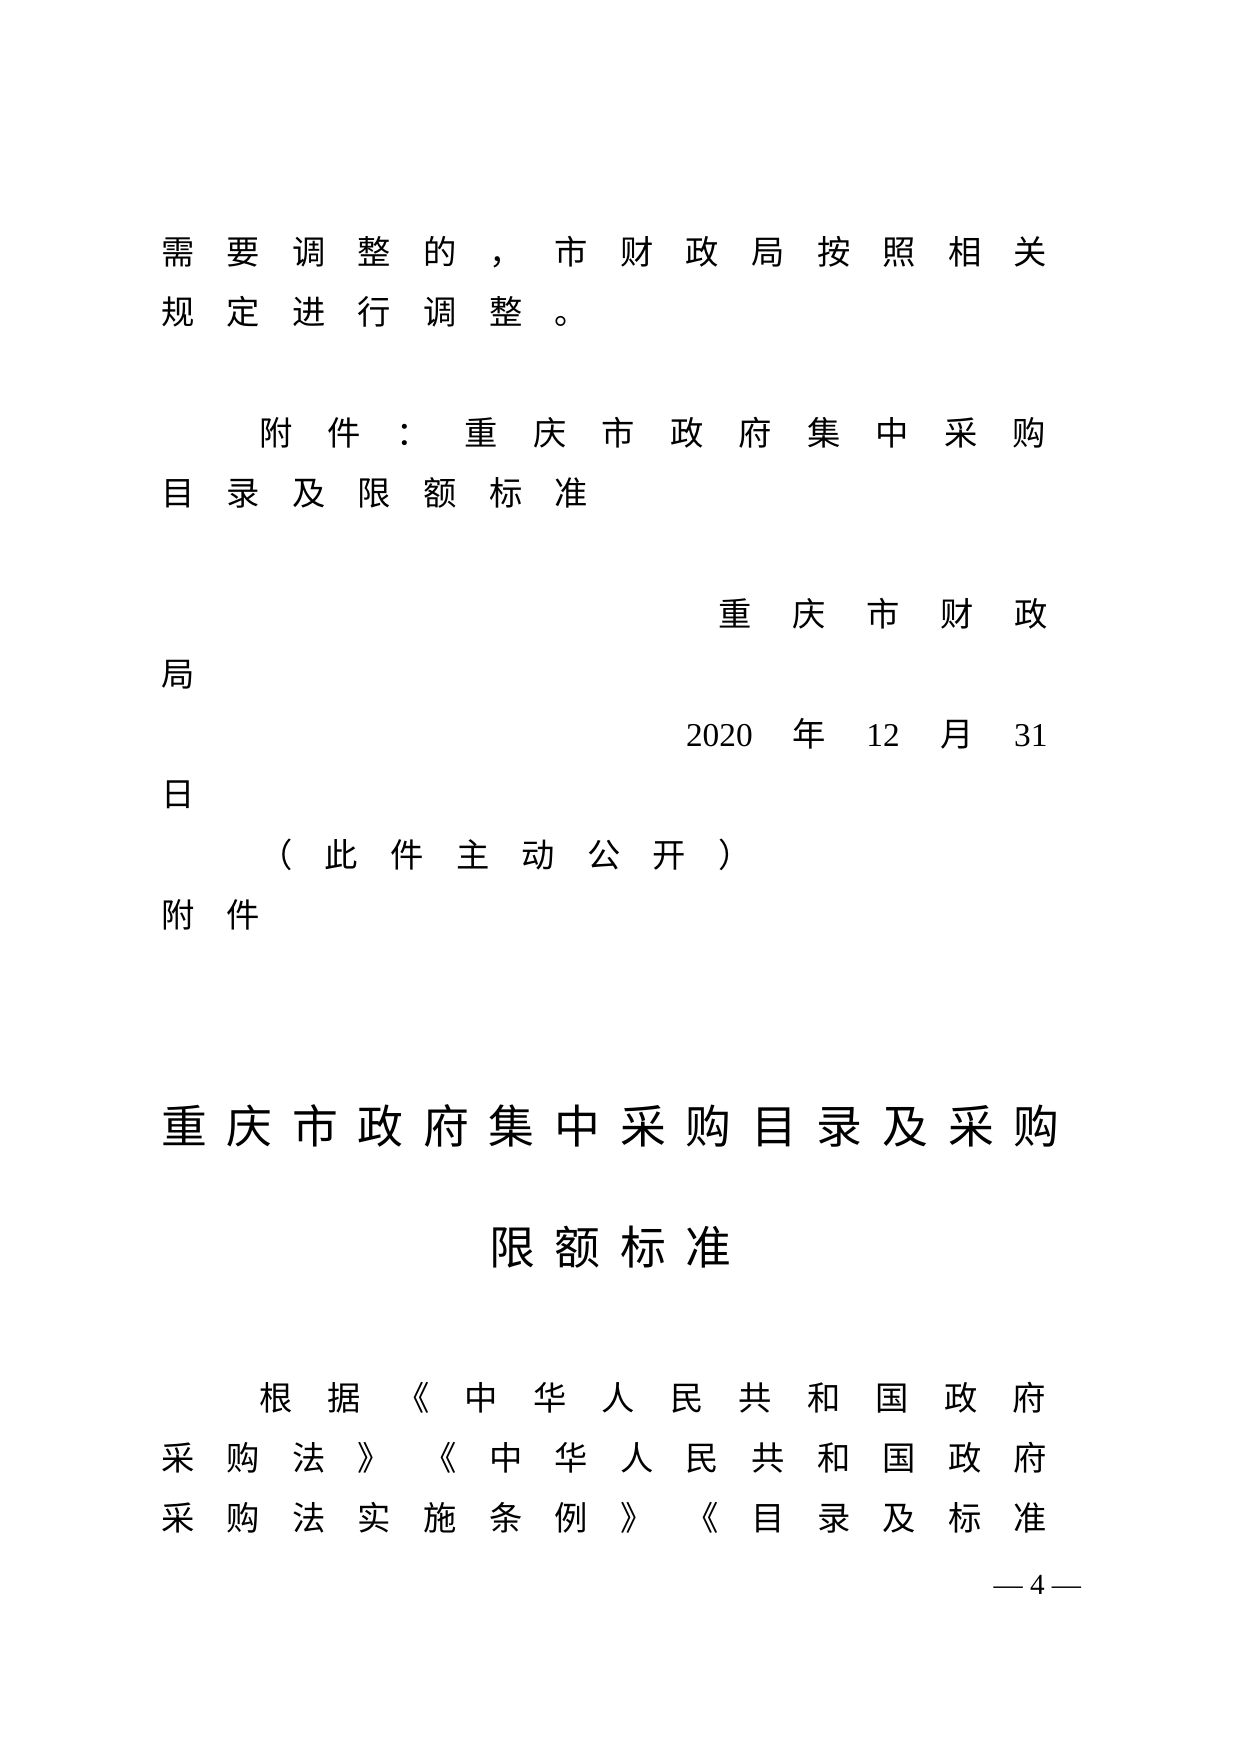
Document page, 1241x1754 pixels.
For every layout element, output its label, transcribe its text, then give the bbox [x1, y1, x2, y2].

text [161, 1365, 1079, 1546]
text 重庆市财政局 [161, 581, 1079, 702]
text 附件：重庆市政府集中采购目录及限额标准 [161, 400, 1079, 521]
text 附件 [161, 883, 1079, 943]
text 重庆市政府集中采购目录及采购限额标准 [161, 1064, 1079, 1305]
text （此件主动公开） [161, 822, 1079, 883]
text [161, 219, 1079, 340]
text 2020年12月31日 [161, 702, 1079, 822]
